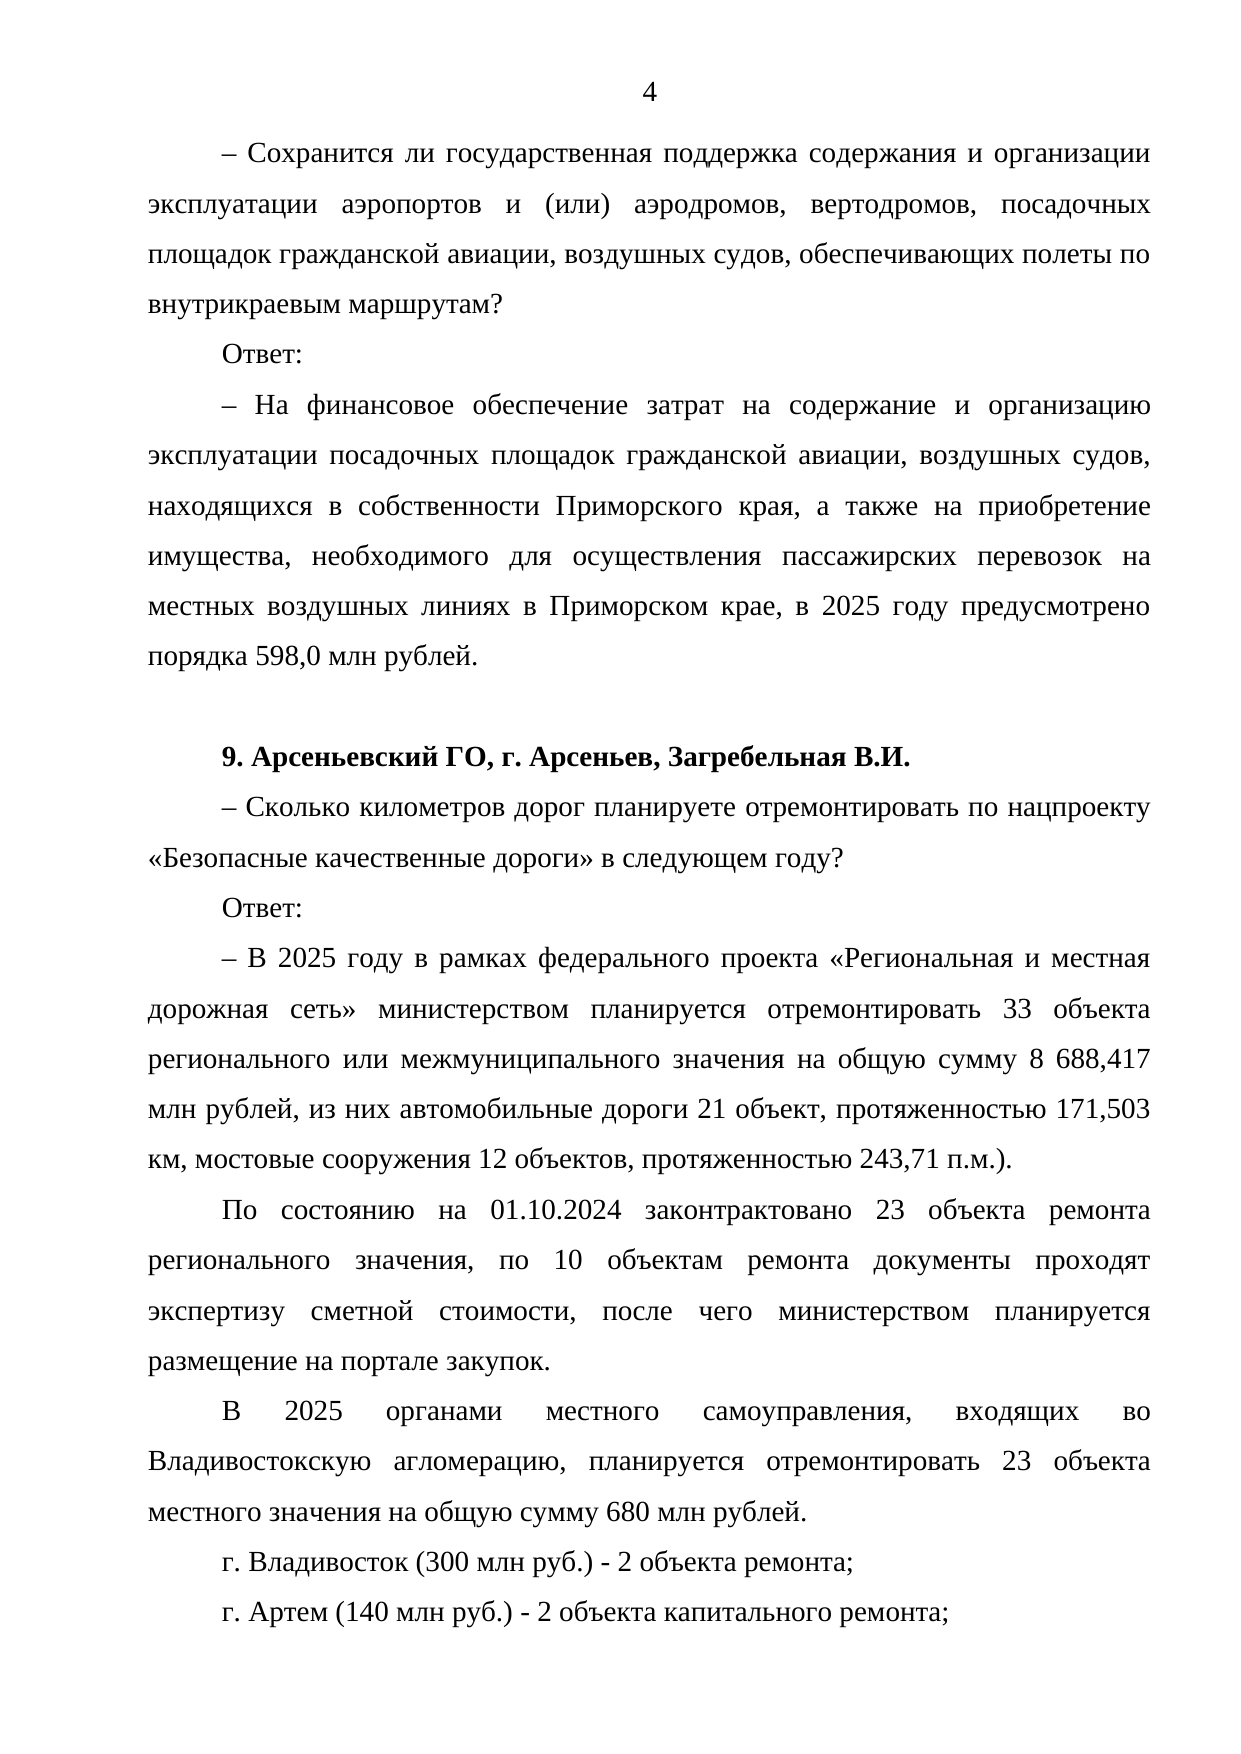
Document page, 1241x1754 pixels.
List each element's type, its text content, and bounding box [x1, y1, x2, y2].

text – Сохранится ли государственная поддержка содержания и организации эксплуатации аэропортов и (или) аэродромов, вертодромов, посадочных площадок гражданской авиации, воздушных судов, обеспечивающих полеты по внутрикраевым маршрутам? [148, 135, 1152, 320]
text – В 2025 году в рамках федерального проекта «Региональная и местная дорожная сеть» министерством планируется отремонтировать 33 объекта регионального или межмуниципального значения на общую сумму 8 688,417 млн рублей, из них автомобильные дороги 21 объект, протяженностью 171,503 км, мостовые сооружения 12 объектов, протяженностью 243,71 п.м.). [148, 940, 1152, 1175]
text – Сколько километров дорог планируете отремонтировать по нацпроекту «Безопасные качественные дороги» в следующем году? [148, 789, 1152, 873]
text г. Владивосток (300 млн руб.) - 2 объекта ремонта; [148, 1544, 1152, 1578]
text – На финансовое обеспечение затрат на содержание и организацию эксплуатации посадочных площадок гражданской авиации, воздушных судов, находящихся в собственности Приморского края, а также на приобретение имущества, необходимого для осуществления пассажирских перевозок на местных воздушных линиях в Приморском крае, в 2025 году предусмотрено порядка 598,0 млн рублей. [148, 387, 1152, 672]
text г. Артем (140 млн руб.) - 2 объекта капитального ремонта; [148, 1594, 1152, 1628]
text Ответ: [148, 337, 1152, 370]
text В 2025 органами местного самоуправления, входящих во Владивостокскую агломерацию, планируется отремонтировать 23 объекта местного значения на общую сумму 680 млн рублей. [148, 1393, 1152, 1527]
text Ответ: [148, 890, 1152, 924]
text 9. Арсеньевский ГО, г. Арсеньев, Загребельная В.И. [148, 739, 1152, 773]
text По состоянию на 01.10.2024 законтрактовано 23 объекта ремонта регионального значения, по 10 объектам ремонта документы проходят экспертизу сметной стоимости, после чего министерством планируется размещение на портале закупок. [148, 1192, 1152, 1376]
